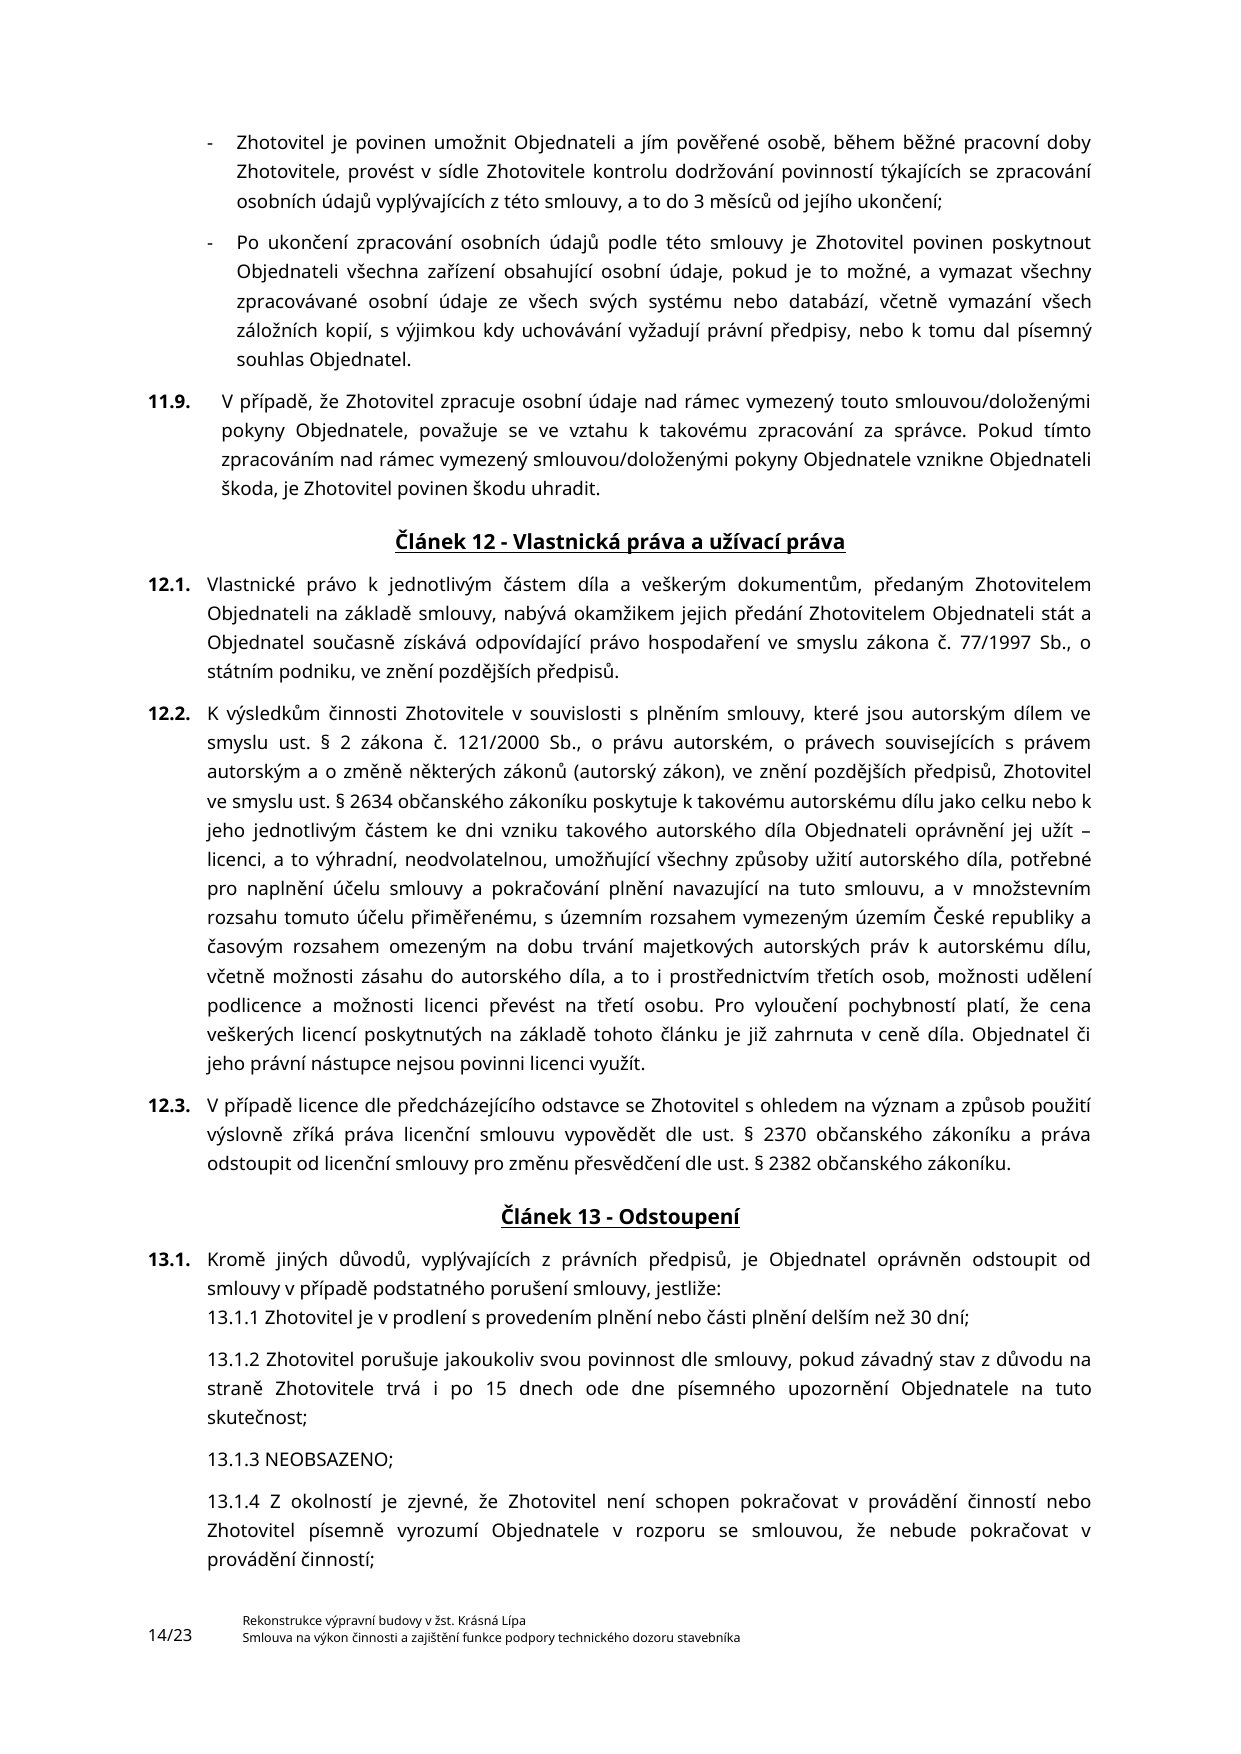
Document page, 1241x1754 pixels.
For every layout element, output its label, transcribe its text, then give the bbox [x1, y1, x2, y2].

text 13.1.4 Z okolností je zjevné, že Zhotovitel není schopen pokračovat v provádění činností nebo Zhotovitel písemně vyrozumí Objednatele v rozporu se smlouvou, že nebude pokračovat v provádění činností; [207, 1485, 1092, 1572]
text 12.1. Vlastnické právo k jednotlivým částem díla a veškerým dokumentům, předaným Zhotovitelem Objednateli na základě smlouvy, nabývá okamžikem jejich předání Zhotovitelem Objednateli stát a Objednatel současně získává odpovídající právo hospodaření ve smyslu zákona č. 77/1997 Sb., o státním podniku, ve znění pozdějších předpisů. [148, 568, 1092, 685]
text - Zhotovitel je povinen umožnit Objednateli a jím pověřené osobě, během běžné pracovní doby Zhotovitele, provést v sídle Zhotovitele kontrolu dodržování povinností týkajících se zpracování osobních údajů vyplývajících z této smlouvy, a to do 3 měsíců od jejího ukončení; [207, 126, 1092, 214]
subtitle Článek 12 - Vlastnická práva a užívací práva [148, 526, 1092, 556]
text 11.9. V případě, že Zhotovitel zpracuje osobní údaje nad rámec vymezený touto smlouvou/doloženými pokyny Objednatele, považuje se ve vztahu k takovému zpracování za správce. Pokud tímto zpracováním nad rámec vymezený smlouvou/doloženými pokyny Objednatele vznikne Objednateli škoda, je Zhotovitel povinen škodu uhradit. [148, 385, 1092, 501]
text 12.2. K výsledkům činnosti Zhotovitele v souvislosti s plněním smlouvy, které jsou autorským dílem ve smyslu ust. § 2 zákona č. 121/2000 Sb., o právu autorském, o právech souvisejících s právem autorským a o změně některých zákonů (autorský zákon), ve znění pozdějších předpisů, Zhotovitel ve smyslu ust. § 2634 občanského zákoníku poskytuje k takovému autorskému dílu jako celku nebo k jeho jednotlivým částem ke dni vzniku takového autorského díla Objednateli oprávnění jej užít – licenci, a to výhradní, neodvolatelnou, umožňující všechny způsoby užití autorského díla, potřebné pro naplnění účelu smlouvy a pokračování plnění navazující na tuto smlouvu, a v množstevním rozsahu tomuto účelu přiměřenému, s územním rozsahem vymezeným územím České republiky a časovým rozsahem omezeným na dobu trvání majetkových autorských práv k autorskému dílu, včetně možnosti zásahu do autorského díla, a to i prostřednictvím třetích osob, možnosti udělení podlicence a možnosti licenci převést na třetí osobu. Pro vyloučení pochybností platí, že cena veškerých licencí poskytnutých na základě tohoto článku je již zahrnuta v ceně díla. Objednatel či jeho právní nástupce nejsou povinni licenci využít. [148, 697, 1092, 1076]
text 13.1.3 NEOBSAZENO; [207, 1443, 1092, 1472]
text 12.3. V případě licence dle předcházejícího odstavce se Zhotovitel s ohledem na význam a způsob použití výslovně zříká práva licenční smlouvu vypovědět dle ust. § 2370 občanského zákoníku a práva odstoupit od licenční smlouvy pro změnu přesvědčení dle ust. § 2382 občanského zákoníku. [148, 1089, 1092, 1176]
text - Po ukončení zpracování osobních údajů podle této smlouvy je Zhotovitel povinen poskytnout Objednateli všechna zařízení obsahující osobní údaje, pokud je to možné, a vymazat všechny zpracovávané osobní údaje ze všech svých systému nebo databází, včetně vymazání všech záložních kopií, s výjimkou kdy uchovávání vyžadují právní předpisy, nebo k tomu dal písemný souhlas Objednatel. [207, 226, 1092, 372]
text 13.1.2 Zhotovitel porušuje jakoukoliv svou povinnost dle smlouvy, pokud závadný stav z důvodu na straně Zhotovitele trvá i po 15 dnech ode dne písemného upozornění Objednatele na tuto skutečnost; [207, 1343, 1092, 1431]
text 13.1. Kromě jiných důvodů, vyplývajících z právních předpisů, je Objednatel oprávněn odstoupit od smlouvy v případě podstatného porušení smlouvy, jestliže: [148, 1243, 1092, 1301]
text 13.1.1 Zhotovitel je v prodlení s provedením plnění nebo části plnění delším než 30 dní; [207, 1301, 1092, 1331]
subtitle Článek 13 - Odstoupení [148, 1201, 1092, 1231]
